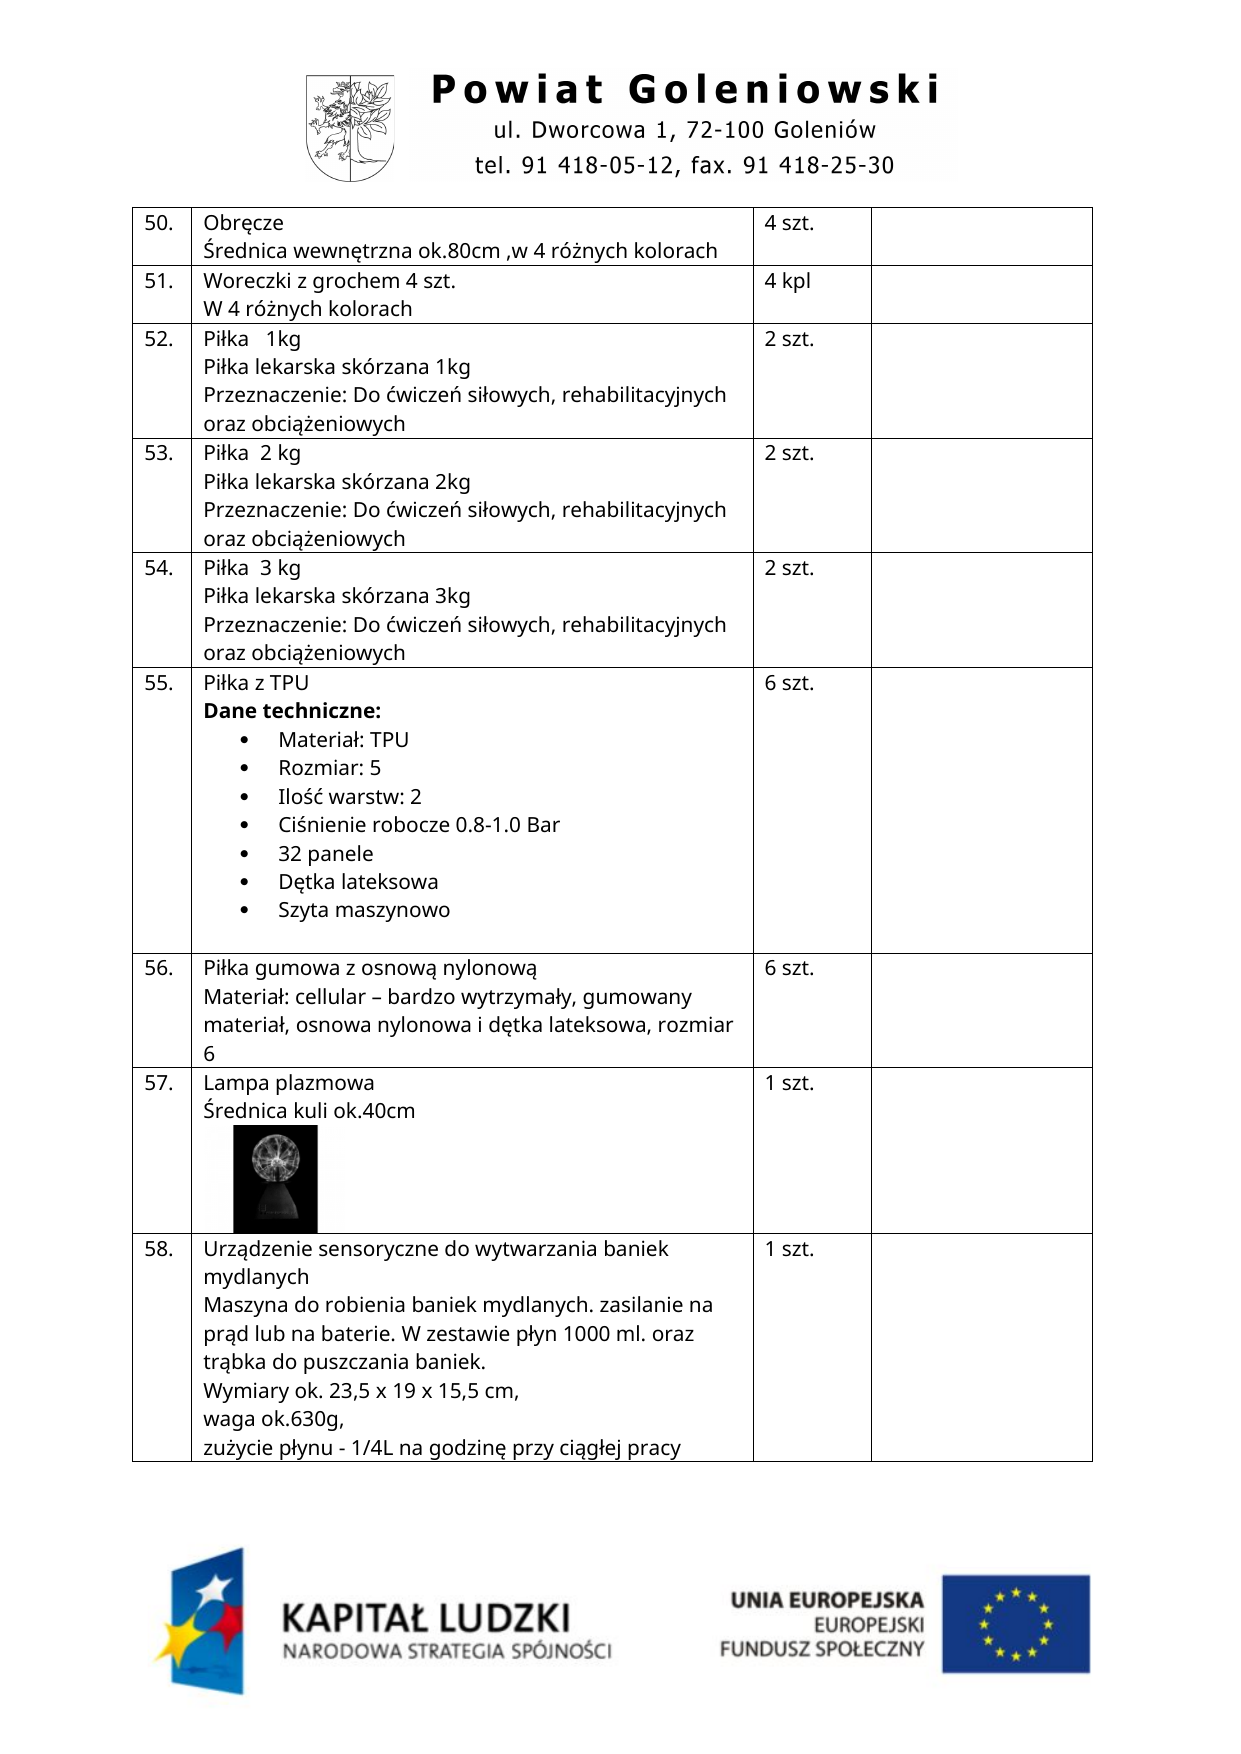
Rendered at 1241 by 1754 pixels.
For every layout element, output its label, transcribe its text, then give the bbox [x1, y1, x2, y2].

table_cell Piłka gumowa z osnową nylonową Materiał: cellular – bardzo wytrzymały, gumowany materiał, osnowa nylonowa i dętka lateksowa, rozmiar 6 [192, 954, 753, 1067]
table_cell 4 kpl [754, 266, 871, 323]
table_cell 58. [133, 1234, 191, 1461]
table_cell [872, 668, 1092, 952]
table_cell 57. [133, 1068, 191, 1233]
table_cell [872, 439, 1092, 552]
table_cell [872, 324, 1092, 437]
table_cell [872, 1068, 1092, 1233]
table_cell 54. [133, 553, 191, 667]
table_cell [872, 208, 1092, 265]
picture [304, 75, 395, 182]
picture [147, 1524, 1093, 1719]
table_cell 6 szt. [754, 954, 871, 1067]
table_cell 1 szt. [754, 1234, 871, 1461]
table_cell 52. [133, 324, 191, 437]
table_cell [872, 954, 1092, 1067]
table_cell Obręcze Średnica wewnętrzna ok.80cm ,w 4 różnych kolorach [192, 208, 753, 265]
table_cell [872, 1234, 1092, 1461]
table_cell 55. [133, 668, 191, 952]
table_cell 56. [133, 954, 191, 1067]
table_cell Piłka 2 kg Piłka lekarska skórzana 2kg Przeznaczenie: Do ćwiczeń siłowych, rehabilitacyjnych oraz obciążeniowych [192, 439, 753, 552]
table_cell 1 szt. [754, 1068, 871, 1233]
table_cell 51. [133, 266, 191, 323]
table_cell Woreczki z grochem 4 szt. W 4 różnych kolorach [192, 266, 753, 323]
table_cell Lampa plazmowa Średnica kuli ok.40cm [192, 1068, 753, 1233]
table_cell 6 szt. [754, 668, 871, 952]
table_cell 2 szt. [754, 439, 871, 552]
table_cell Piłka 3 kg Piłka lekarska skórzana 3kg Przeznaczenie: Do ćwiczeń siłowych, rehabilitacyjnych oraz obciążeniowych [192, 553, 753, 667]
table_cell Piłka 1kg Piłka lekarska skórzana 1kg Przeznaczenie: Do ćwiczeń siłowych, rehabilitacyjnych oraz obciążeniowych [192, 324, 753, 437]
table_cell Piłka z TPU Dane techniczne: Materiał: TPU Rozmiar: 5 Ilość warstw: 2 Ciśnienie robocze 0.8-1.0 Bar 32 panele Dętka lateksowa Szyta maszynowo [192, 668, 753, 952]
table_cell 2 szt. [754, 324, 871, 437]
table_cell 53. [133, 439, 191, 552]
table_cell [872, 266, 1092, 323]
table_cell [872, 553, 1092, 667]
table_cell 4 szt. [754, 208, 871, 265]
table_cell 2 szt. [754, 553, 871, 667]
table_cell 50. [133, 208, 191, 265]
